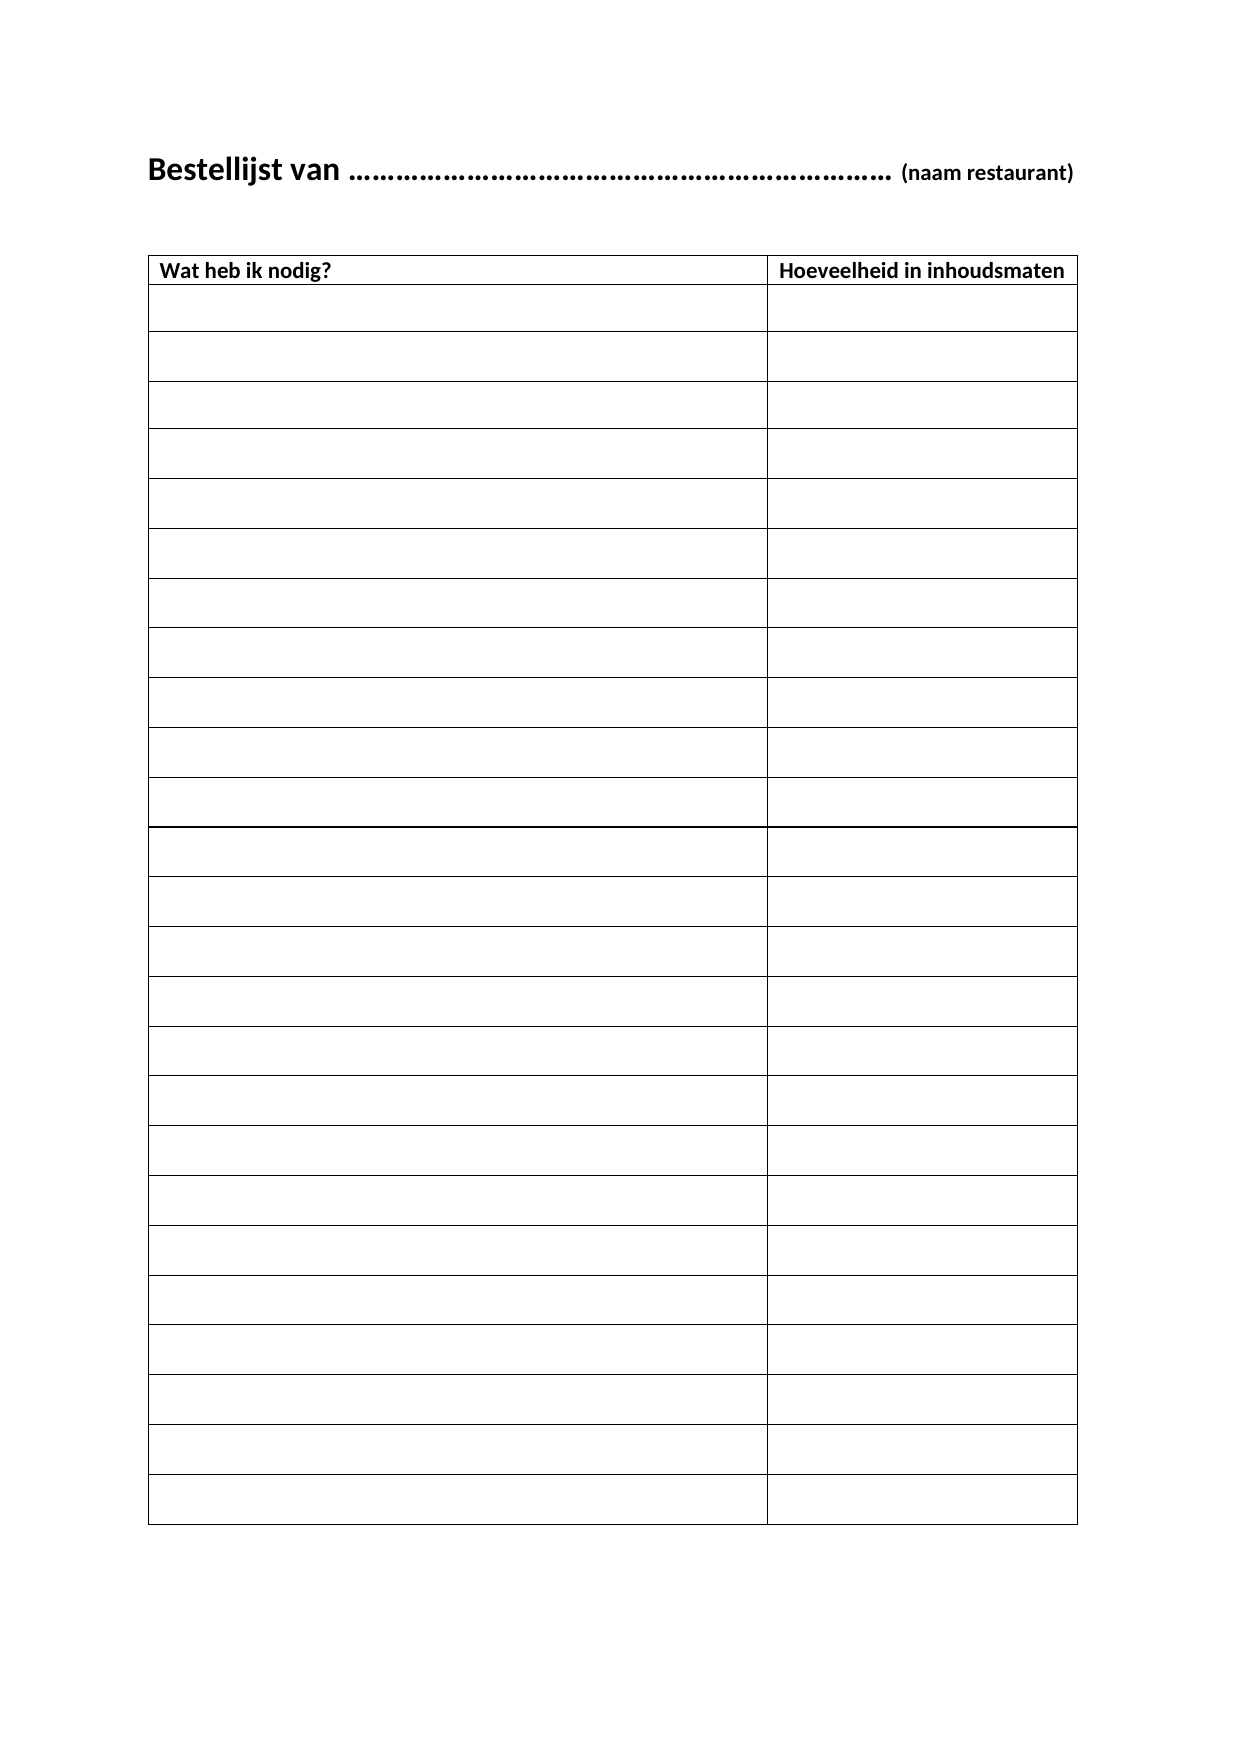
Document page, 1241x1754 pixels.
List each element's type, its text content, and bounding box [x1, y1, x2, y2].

table_cell [149, 529, 767, 577]
table_cell [149, 877, 767, 926]
table_cell [768, 1425, 1077, 1474]
table_cell [149, 828, 767, 876]
table_cell [149, 1176, 767, 1225]
table_cell [149, 429, 767, 478]
table_cell [768, 429, 1077, 478]
table_cell [149, 1475, 767, 1523]
table_cell [768, 678, 1077, 727]
table_cell [768, 382, 1077, 428]
table_cell [768, 728, 1077, 777]
table_cell [768, 1276, 1077, 1324]
table_cell [149, 1375, 767, 1424]
table_cell [149, 285, 767, 331]
table_cell [768, 579, 1077, 627]
table_cell [149, 1027, 767, 1075]
table_cell [768, 1126, 1077, 1175]
table_cell [768, 1375, 1077, 1424]
table_cell [768, 628, 1077, 677]
table_cell [149, 778, 767, 826]
text Bestellijst van …………………………………………………………… (naam restaurant) [148, 148, 1093, 188]
table_cell [768, 1076, 1077, 1125]
table_cell [149, 1226, 767, 1274]
table_cell [149, 678, 767, 727]
table_cell [768, 828, 1077, 876]
table_cell [768, 977, 1077, 1026]
table_cell [149, 977, 767, 1026]
table_cell [149, 382, 767, 428]
table_cell [149, 728, 767, 777]
table_cell [768, 1475, 1077, 1523]
table_header Wat heb ik nodig? [149, 256, 767, 284]
table_header Hoeveelheid in inhoudsmaten [768, 256, 1077, 284]
table_cell [149, 332, 767, 381]
table_cell [768, 877, 1077, 926]
table_cell [768, 1226, 1077, 1274]
table_cell [149, 1076, 767, 1125]
table_cell [768, 529, 1077, 577]
table_cell [768, 332, 1077, 381]
table_cell [768, 778, 1077, 826]
table_cell [149, 1276, 767, 1324]
table_cell [768, 927, 1077, 976]
table_cell [149, 1425, 767, 1474]
table_cell [149, 479, 767, 528]
table_cell [149, 1325, 767, 1374]
table_cell [768, 285, 1077, 331]
table_cell [768, 479, 1077, 528]
table_cell [149, 628, 767, 677]
table_cell [768, 1027, 1077, 1075]
table_cell [149, 1126, 767, 1175]
table_cell [768, 1325, 1077, 1374]
table_cell [149, 579, 767, 627]
table_cell [149, 927, 767, 976]
table_cell [768, 1176, 1077, 1225]
